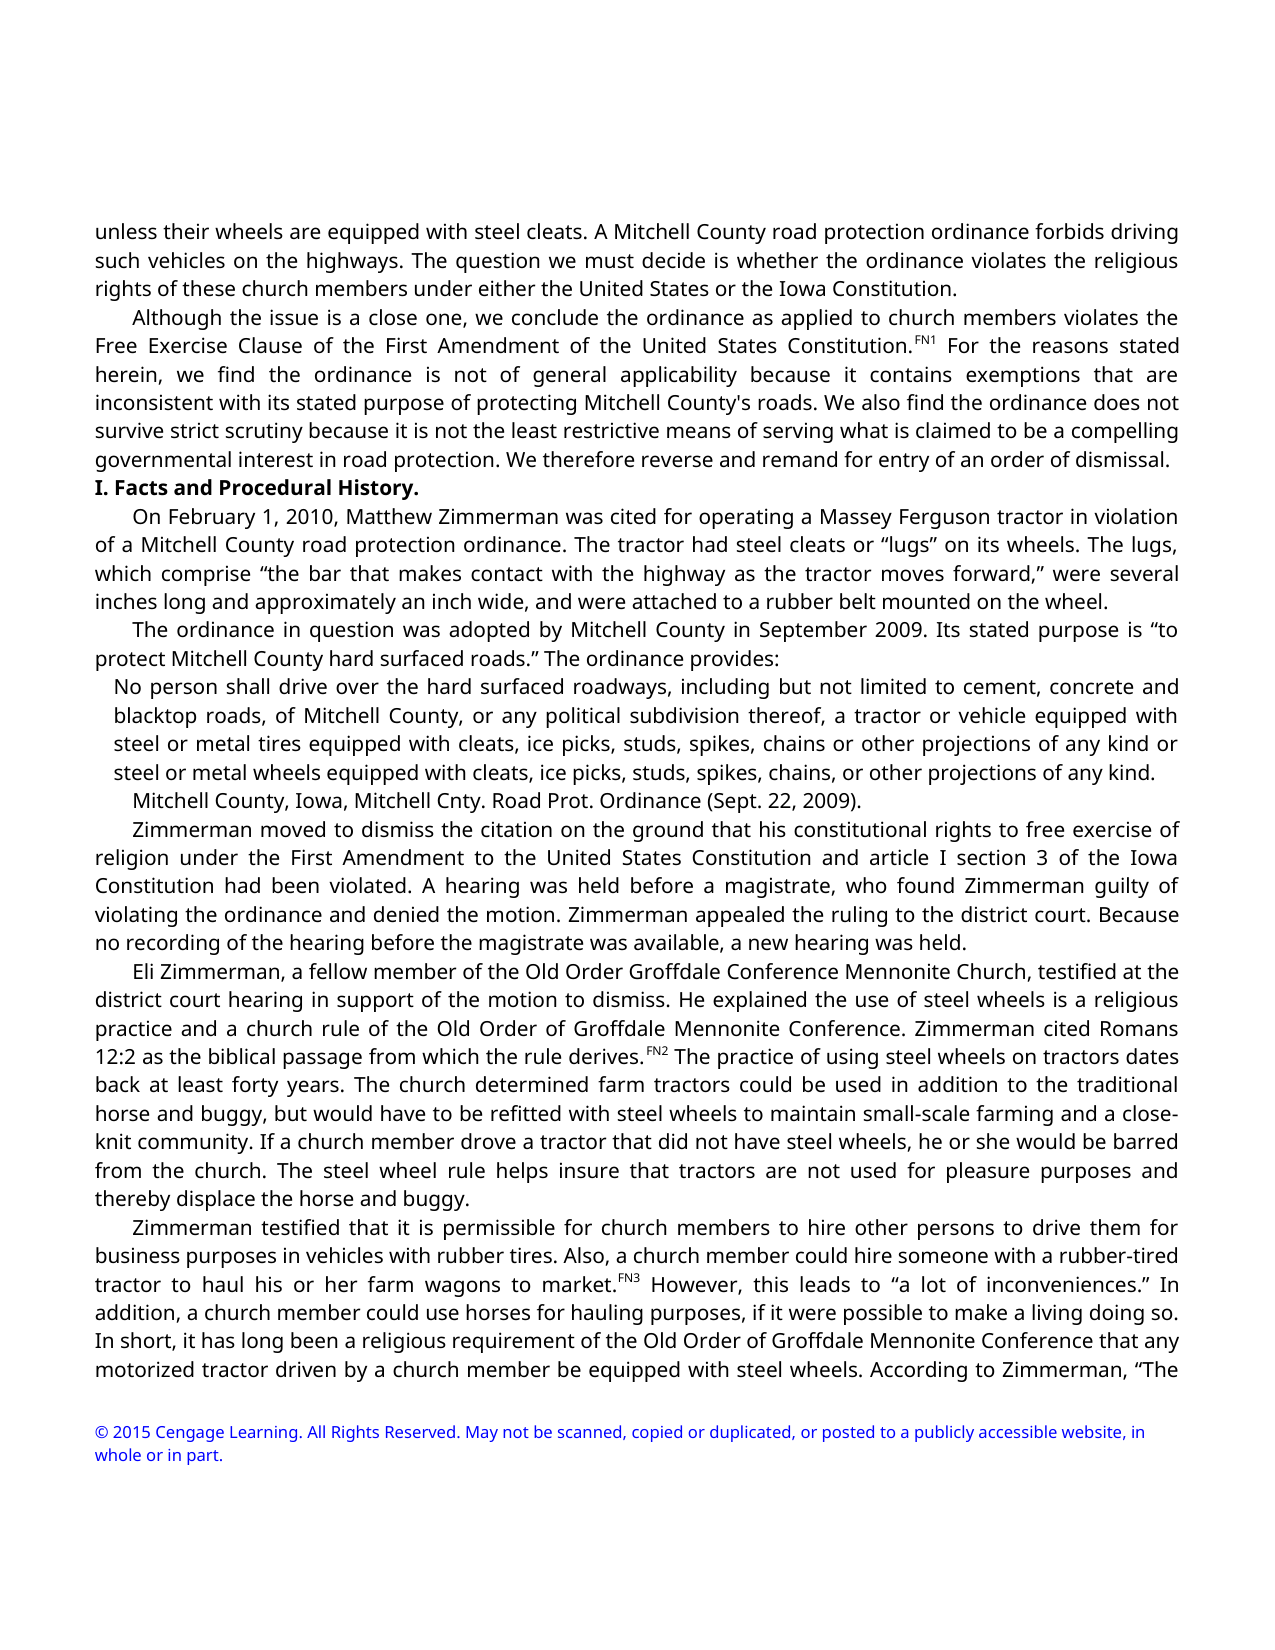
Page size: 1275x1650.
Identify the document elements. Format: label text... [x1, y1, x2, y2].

text I. Facts and Procedural History. [94, 473, 1181, 502]
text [94, 1213, 1181, 1383]
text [94, 217, 1181, 303]
text The ordinance in question was adopted by Mitchell County in September 2009. Its stated purpose is “to protect Mitchell County hard surfaced roads.” The ordinance provides: [94, 616, 1181, 672]
text Mitchell County, Iowa, Mitchell Cnty. Road Prot. Ordinance (Sept. 22, 2009). [94, 786, 1181, 815]
text No person shall drive over the hard surfaced roadways, including but not limited to cement, concrete and blacktop roads, of Mitchell County, or any political subdivision thereof, a tractor or vehicle equipped with steel or metal tires equipped with cleats, ice picks, studs, spikes, chains or other projections of any kind or steel or metal wheels equipped with cleats, ice picks, studs, spikes, chains, or other projections of any kind. [113, 672, 1181, 786]
text Eli Zimmerman, a fellow member of the Old Order Groffdale Conference Mennonite Church, testified at the district court hearing in support of the motion to dismiss. He explained the use of steel wheels is a religious practice and a church rule of the Old Order of Groffdale Mennonite Conference. Zimmerman cited Romans 12:2 as the biblical passage from which the rule derives.FN2 The practice of using steel wheels on tractors dates back at least forty years. The church determined farm tractors could be used in addition to the traditional horse and buggy, but would have to be refitted with steel wheels to maintain small-scale farming and a close-knit community. If a church member drove a tractor that did not have steel wheels, he or she would be barred from the church. The steel wheel rule helps insure that tractors are not used for pleasure purposes and thereby displace the horse and buggy. [94, 957, 1181, 1213]
text Zimmerman moved to dismiss the citation on the ground that his constitutional rights to free exercise of religion under the First Amendment to the United States Constitution and article I section 3 of the Iowa Constitution had been violated. A hearing was held before a magistrate, who found Zimmerman guilty of violating the ordinance and denied the motion. Zimmerman appealed the ruling to the district court. Because no recording of the hearing before the magistrate was available, a new hearing was held. [94, 815, 1181, 957]
text On February 1, 2010, Matthew Zimmerman was cited for operating a Massey Ferguson tractor in violation of a Mitchell County road protection ordinance. The tractor had steel cleats or “lugs” on its wheels. The lugs, which comprise “the bar that makes contact with the highway as the tractor moves forward,” were several inches long and approximately an inch wide, and were attached to a rubber belt mounted on the wheel. [94, 502, 1181, 616]
text Although the issue is a close one, we conclude the ordinance as applied to church members violates the Free Exercise Clause of the First Amendment of the United States Constitution.FN1 For the reasons stated herein, we find the ordinance is not of general applicability because it contains exemptions that are inconsistent with its stated purpose of protecting Mitchell County's roads. We also find the ordinance does not survive strict scrutiny because it is not the least restrictive means of serving what is claimed to be a compelling governmental interest in road protection. We therefore reverse and remand for entry of an order of dismissal. [94, 303, 1181, 473]
